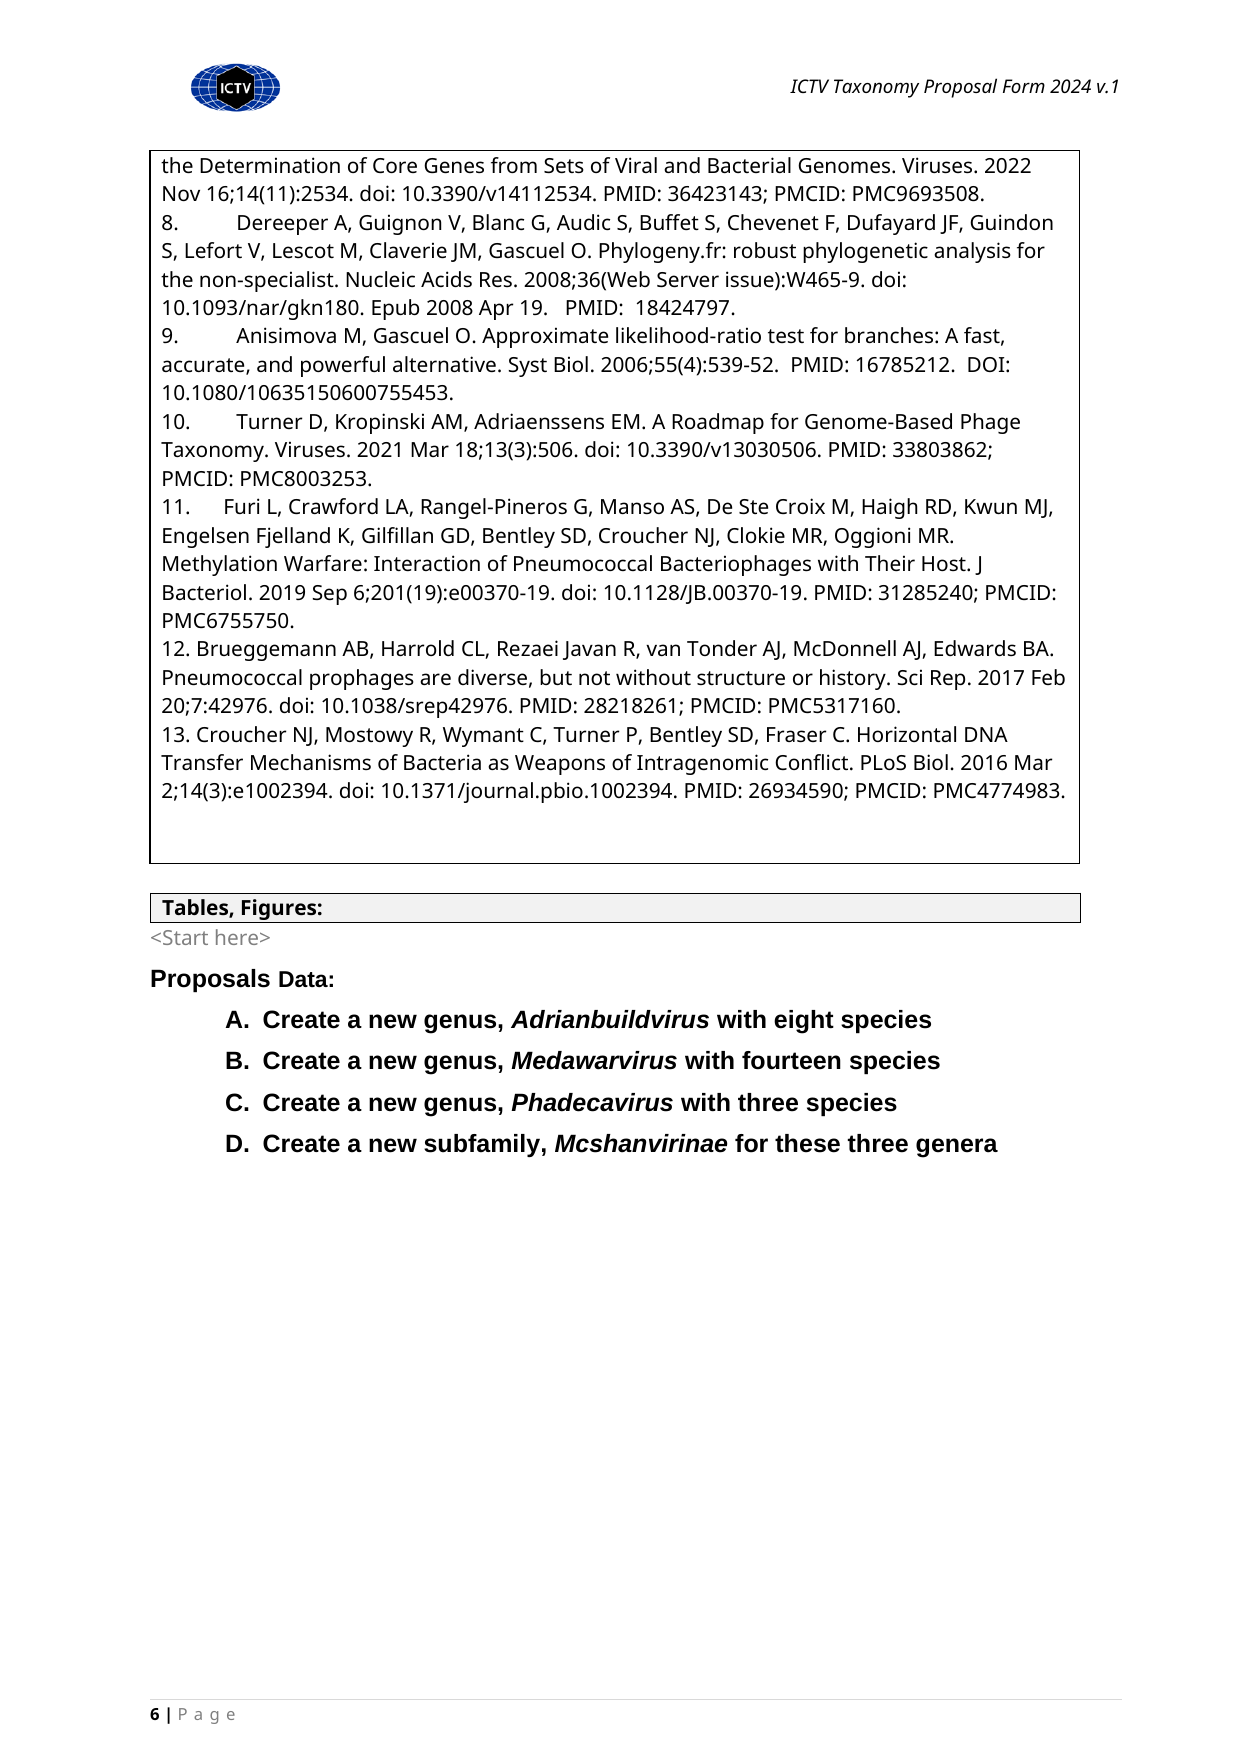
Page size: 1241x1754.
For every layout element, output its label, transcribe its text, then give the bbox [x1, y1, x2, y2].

text Proposals Data: [150, 964, 1122, 993]
list Create a new genus, Medawarvirus with fourteen species [225, 1046, 1122, 1075]
table_header Tables, Figures: [151, 894, 1080, 922]
list Create a new genus, Phadecavirus with three species [225, 1088, 1122, 1116]
list Create a new genus, Adrianbuildvirus with eight species [225, 1005, 1122, 1034]
list Create a new subfamily, Mcshanvirinae for these three genera [225, 1129, 1122, 1158]
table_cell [151, 151, 1079, 863]
text <Start here> [150, 923, 1122, 951]
picture [190, 56, 282, 113]
